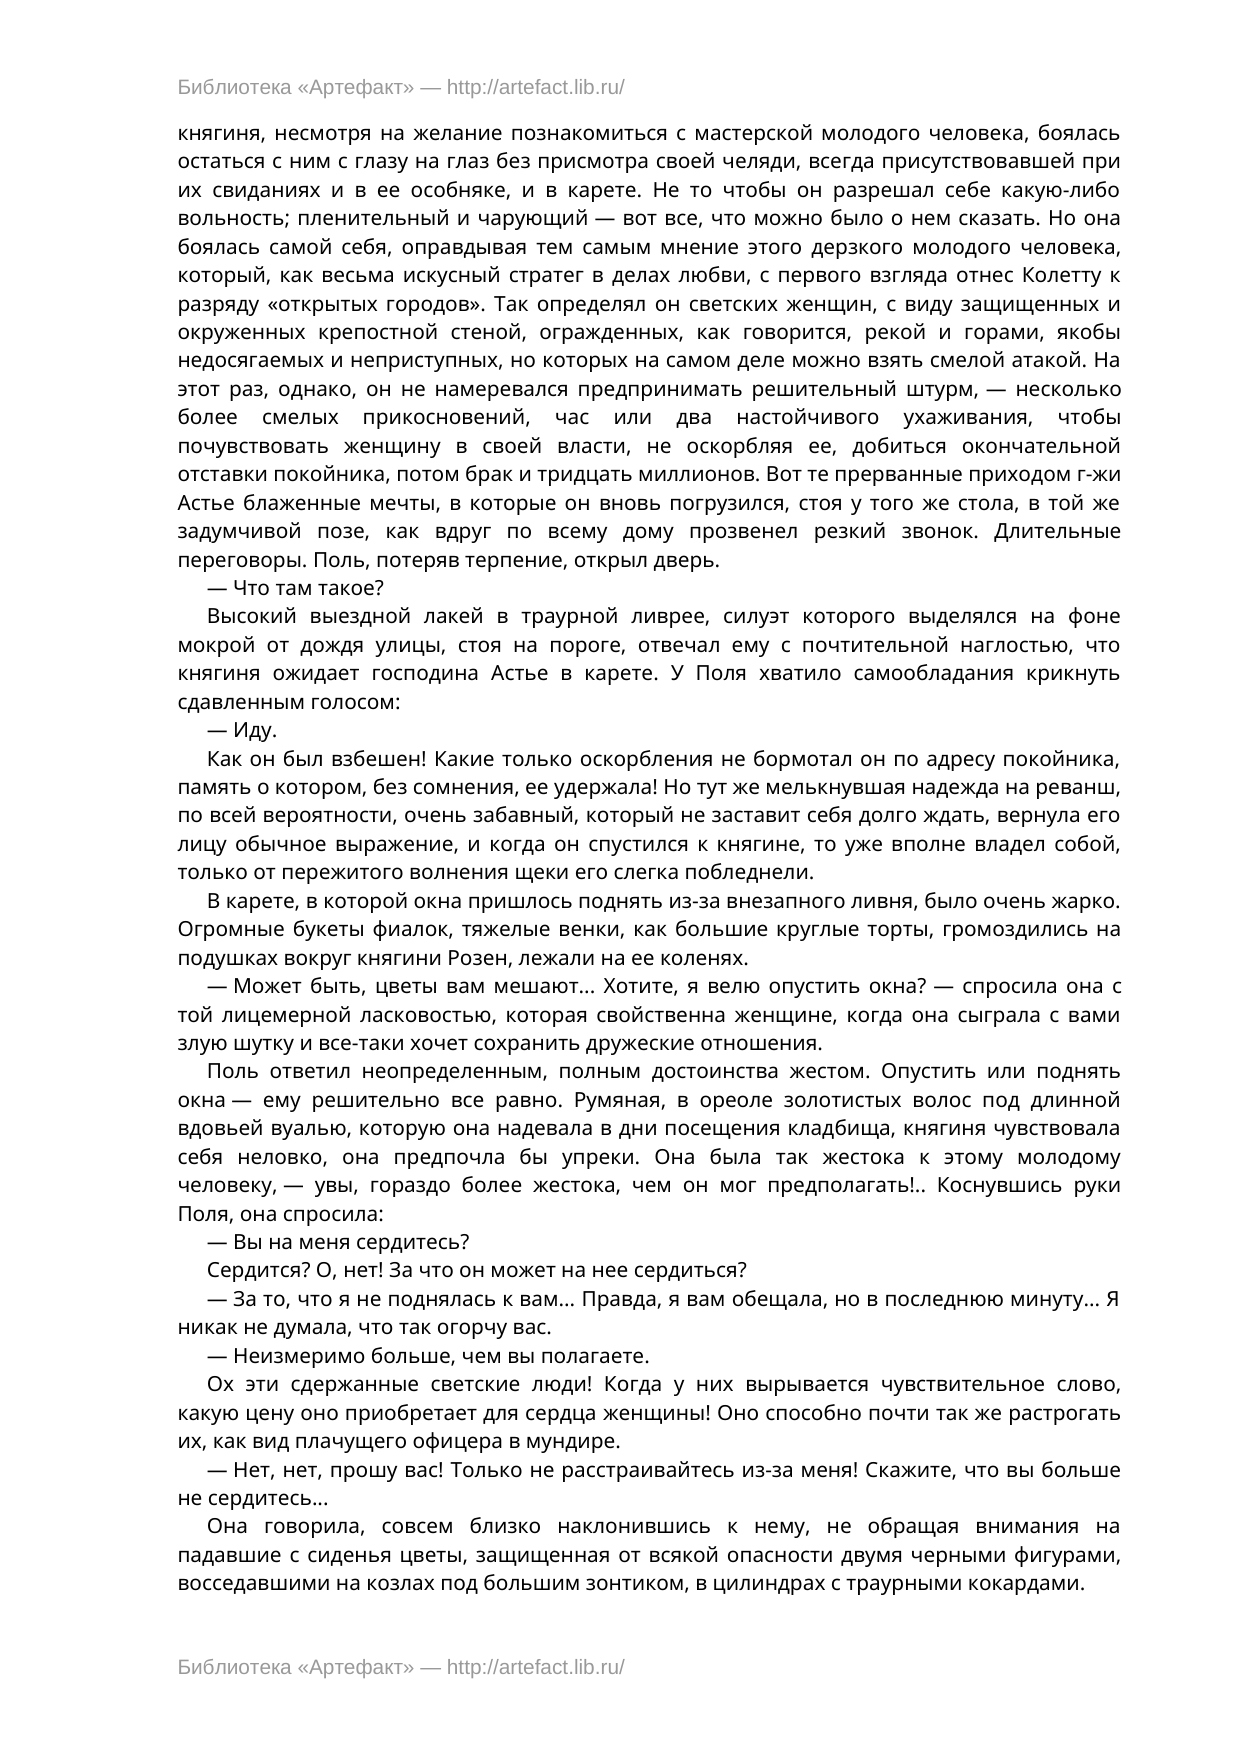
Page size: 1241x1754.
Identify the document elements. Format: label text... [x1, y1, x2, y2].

text Высокий выездной лакей в траурной ливрее, силуэт которого выделялся на фоне мокрой от дождя улицы, стоя на пороге, отвечал ему с почтительной наглостью, что княгиня ожидает господина Астье в карете. У Поля хватило самообладания крикнуть сдавленным голосом: [177, 602, 1122, 715]
text Ох эти сдержанные светские люди! Когда у них вырывается чувствительное слово, какую цену оно приобретает для сердца женщины! Оно способно почти так же растрогать их, как вид плачущего офицера в мундире. [177, 1369, 1122, 1455]
text — Может быть, цветы вам мешают... Хотите, я велю опустить окна? — спросила она с той лицемерной ласковостью, которая свойственна женщине, когда она сыграла с вами злую шутку и все-таки хочет сохранить дружеские отношения. [177, 971, 1122, 1057]
text — Нет, нет, прошу вас! Только не расстраивайтесь из-за меня! Скажите, что вы больше не сердитесь... [177, 1455, 1122, 1512]
text — Неизмеримо больше, чем вы полагаете. [177, 1341, 1122, 1369]
text — Что там такое? [177, 573, 1122, 602]
text — Иду. [177, 715, 1122, 744]
text Сердится? О, нет! За что он может на нее сердиться? [177, 1256, 1122, 1284]
text Как он был взбешен! Какие только оскорбления не бормотал он по адресу покойника, память о котором, без сомнения, ее удержала! Но тут же мелькнувшая надежда на реванш, по всей вероятности, очень забавный, который не заставит себя долго ждать, вернула его лицу обычное выражение, и когда он спустился к княгине, то уже вполне владел собой, только от пережитого волнения щеки его слегка побледнели. [177, 744, 1122, 886]
text В карете, в которой окна пришлось поднять из-за внезапного ливня, было очень жарко. Огромные букеты фиалок, тяжелые венки, как большие круглые торты, громоздились на подушках вокруг княгини Розен, лежали на ее коленях. [177, 886, 1122, 971]
text Поль ответил неопределенным, полным достоинства жестом. Опустить или поднять окна — ему решительно все равно. Румяная, в ореоле золотистых волос под длинной вдовьей вуалью, которую она надевала в дни посещения кладбища, княгиня чувствовала себя неловко, она предпочла бы упреки. Она была так жестока к этому молодому человеку, — увы, гораздо более жестока, чем он мог предполагать!.. Коснувшись руки Поля, она спросила: [177, 1057, 1122, 1227]
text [177, 118, 1122, 573]
text — Вы на меня сердитесь? [177, 1227, 1122, 1256]
text Она говорила, совсем близко наклонившись к нему, не обращая внимания на падавшие с сиденья цветы, защищенная от всякой опасности двумя черными фигурами, восседавшими на козлах под большим зонтиком, в цилиндрах с траурными кокардами. [177, 1512, 1122, 1597]
text — За то, что я не поднялась к вам... Правда, я вам обещала, но в последнюю минуту... Я никак не думала, что так огорчу вас. [177, 1284, 1122, 1341]
